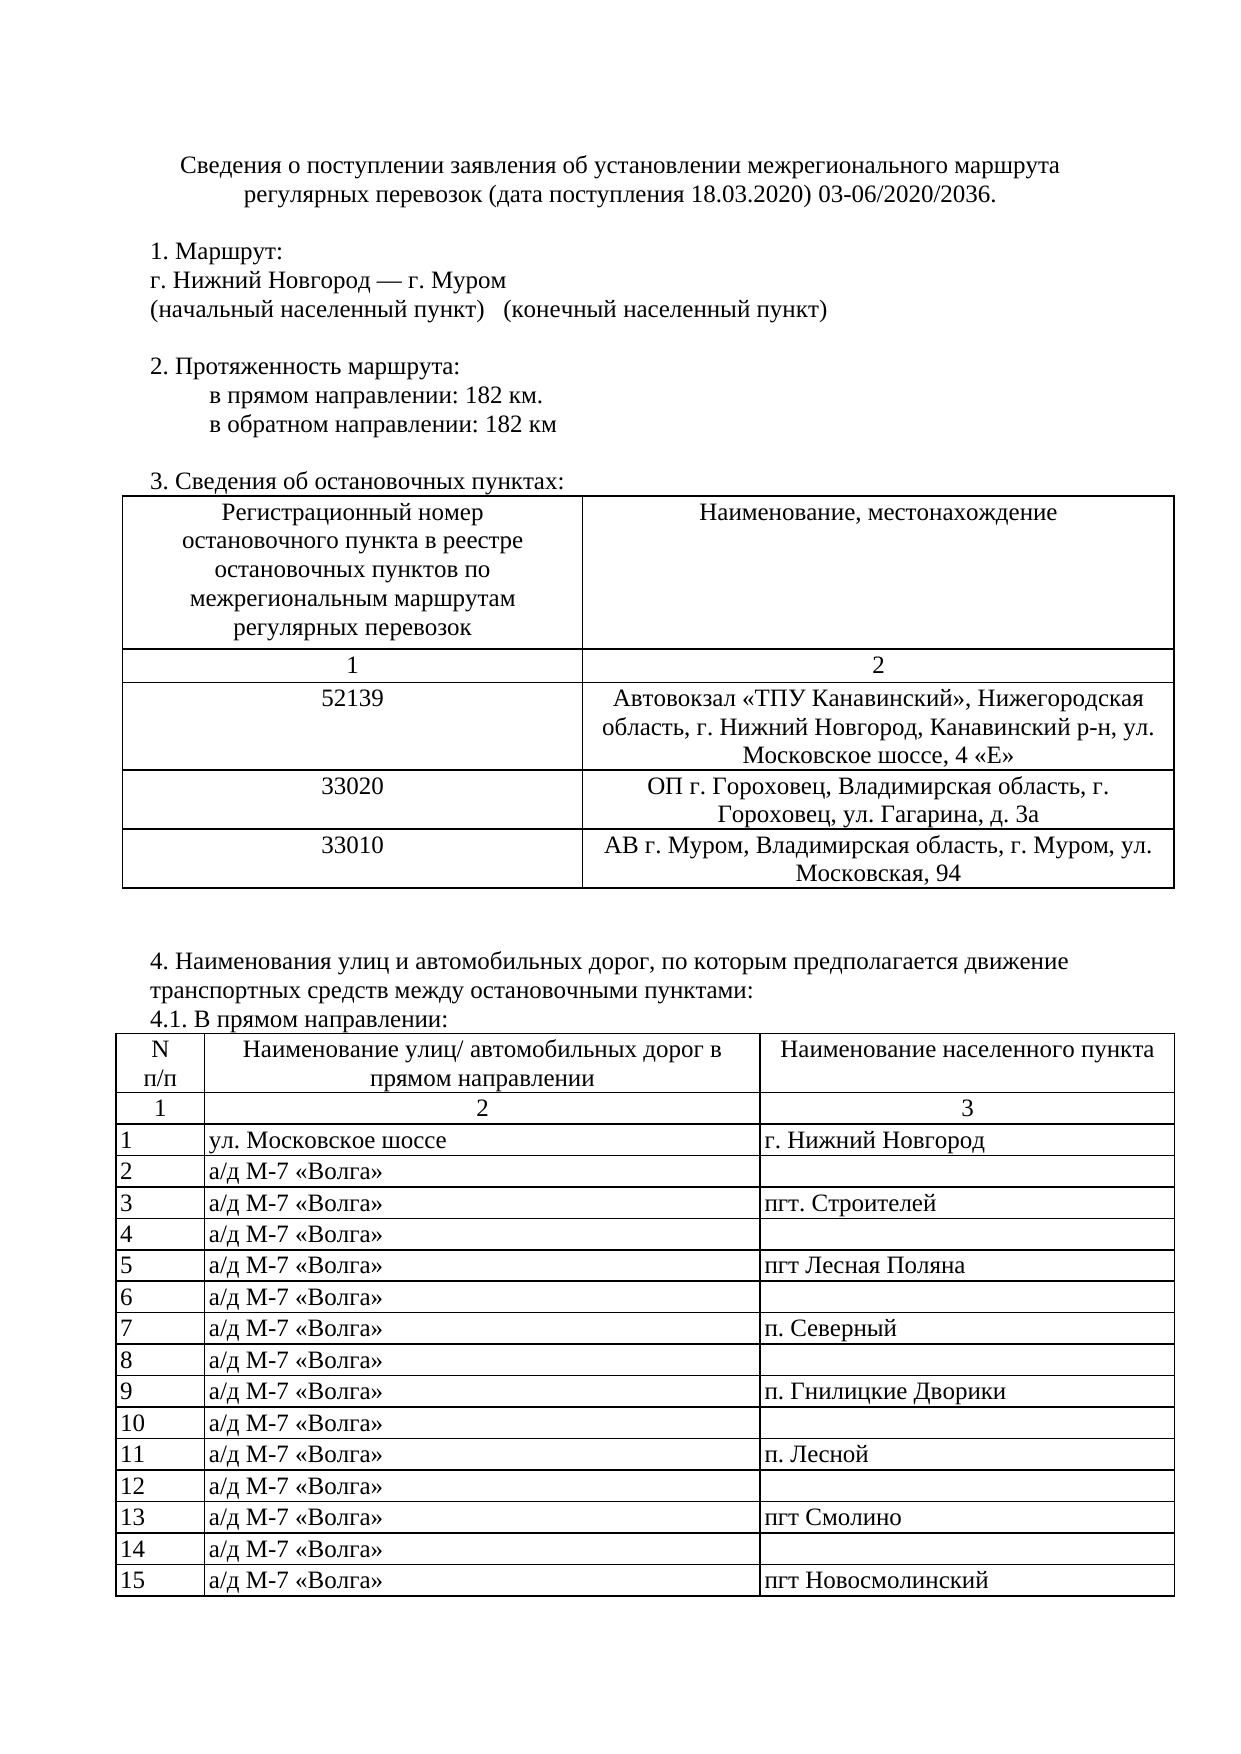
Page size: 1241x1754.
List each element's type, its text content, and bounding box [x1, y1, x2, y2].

table_cell 1 [117, 1125, 204, 1154]
table_cell а/д М-7 «Волга» [205, 1219, 759, 1249]
table_cell 7 [117, 1313, 204, 1343]
table_cell 10 [117, 1408, 204, 1438]
table_header Наименование улиц/ автомобильных дорог в прямом направлении [205, 1034, 759, 1092]
table_cell 1 [117, 1093, 204, 1123]
table_cell а/д М-7 «Волга» [205, 1439, 759, 1469]
table_cell 33010 [123, 830, 582, 887]
table_cell а/д М-7 «Волга» [205, 1345, 759, 1375]
table_cell 9 [117, 1376, 204, 1406]
table_header Наименование населенного пункта [761, 1034, 1174, 1092]
table_cell 2 [583, 650, 1173, 681]
table_cell г. Нижний Новгород [761, 1125, 1174, 1154]
table_cell п. Северный [761, 1313, 1174, 1343]
table_cell ул. Московское шоссе [205, 1125, 759, 1154]
table_cell ОП г. Гороховец, Владимирская область, г. Гороховец, ул. Гагарина, д. 3а [583, 771, 1173, 828]
table_cell а/д М-7 «Волга» [205, 1502, 759, 1532]
table_cell 8 [117, 1345, 204, 1375]
table_header Регистрационный номер остановочного пункта в реестре остановочных пунктов по межрегиональным маршрутам регулярных перевозок [123, 497, 582, 648]
text 4. Наименования улиц и автомобильных дорог, по которым предполагается движение транспортных средств между остановочными пунктами: [150, 946, 1090, 1004]
table_header Наименование, местонахождение [583, 497, 1173, 648]
table_cell 1 [123, 650, 582, 681]
table_cell а/д М-7 «Волга» [205, 1313, 759, 1343]
table_cell пгт. Строителей [761, 1188, 1174, 1217]
table_cell пгт Лесная Поляна [761, 1251, 1174, 1280]
text 2. Протяженность маршрута: [150, 351, 1090, 380]
table_cell 52139 [123, 683, 582, 769]
table_header N п/п [117, 1034, 204, 1092]
text г. Нижний Новгород — г. Муром [150, 265, 1090, 294]
table_cell [761, 1408, 1174, 1438]
table_cell [761, 1156, 1174, 1186]
table_cell 3 [761, 1093, 1174, 1123]
table_cell 2 [205, 1093, 759, 1123]
table_cell п. Гнилицкие Дворики [761, 1376, 1174, 1406]
table_cell Автовокзал «ТПУ Канавинский», Нижегородская область, г. Нижний Новгород, Канавинский р-н, ул. Московское шоссе, 4 «Е» [583, 683, 1173, 769]
table_cell 14 [117, 1534, 204, 1563]
text в прямом направлении: 182 км. [150, 380, 1090, 409]
table_cell [761, 1282, 1174, 1312]
table_cell 3 [117, 1188, 204, 1217]
table_cell 6 [117, 1282, 204, 1312]
table_cell [761, 1219, 1174, 1249]
table_cell а/д М-7 «Волга» [205, 1282, 759, 1312]
table_cell п. Лесной [761, 1439, 1174, 1469]
table_cell а/д М-7 «Волга» [205, 1565, 759, 1595]
table_cell 33020 [123, 771, 582, 828]
text Сведения о поступлении заявления об установлении межрегионального маршрута регулярных перевозок (дата поступления 18.03.2020) 03-06/2020/2036. [150, 150, 1090, 207]
table_cell 12 [117, 1471, 204, 1501]
table_cell а/д М-7 «Волга» [205, 1251, 759, 1280]
table_cell пгт Смолино [761, 1502, 1174, 1532]
table_cell а/д М-7 «Волга» [205, 1408, 759, 1438]
table_cell а/д М-7 «Волга» [205, 1376, 759, 1406]
table_cell 2 [117, 1156, 204, 1186]
table_cell а/д М-7 «Волга» [205, 1471, 759, 1501]
text 3. Сведения об остановочных пунктах: [150, 466, 1090, 495]
table_cell [761, 1534, 1174, 1563]
table_cell а/д М-7 «Волга» [205, 1188, 759, 1217]
table_cell [761, 1345, 1174, 1375]
table_cell 11 [117, 1439, 204, 1469]
text в обратном направлении: 182 км [150, 409, 1090, 437]
table_cell а/д М-7 «Волга» [205, 1156, 759, 1186]
table_cell пгт Новосмолинский [761, 1565, 1174, 1595]
table_cell 13 [117, 1502, 204, 1532]
table_cell 5 [117, 1251, 204, 1280]
text (начальный населенный пункт) (конечный населенный пункт) [150, 294, 1090, 322]
table_cell 4 [117, 1219, 204, 1249]
table_cell [761, 1471, 1174, 1501]
table_cell 15 [117, 1565, 204, 1595]
table_cell АВ г. Муром, Владимирская область, г. Муром, ул. Московская, 94 [583, 830, 1173, 887]
table_cell а/д М-7 «Волга» [205, 1534, 759, 1563]
text 4.1. В прямом направлении: [150, 1004, 1090, 1033]
text 1. Маршрут: [150, 236, 1090, 265]
